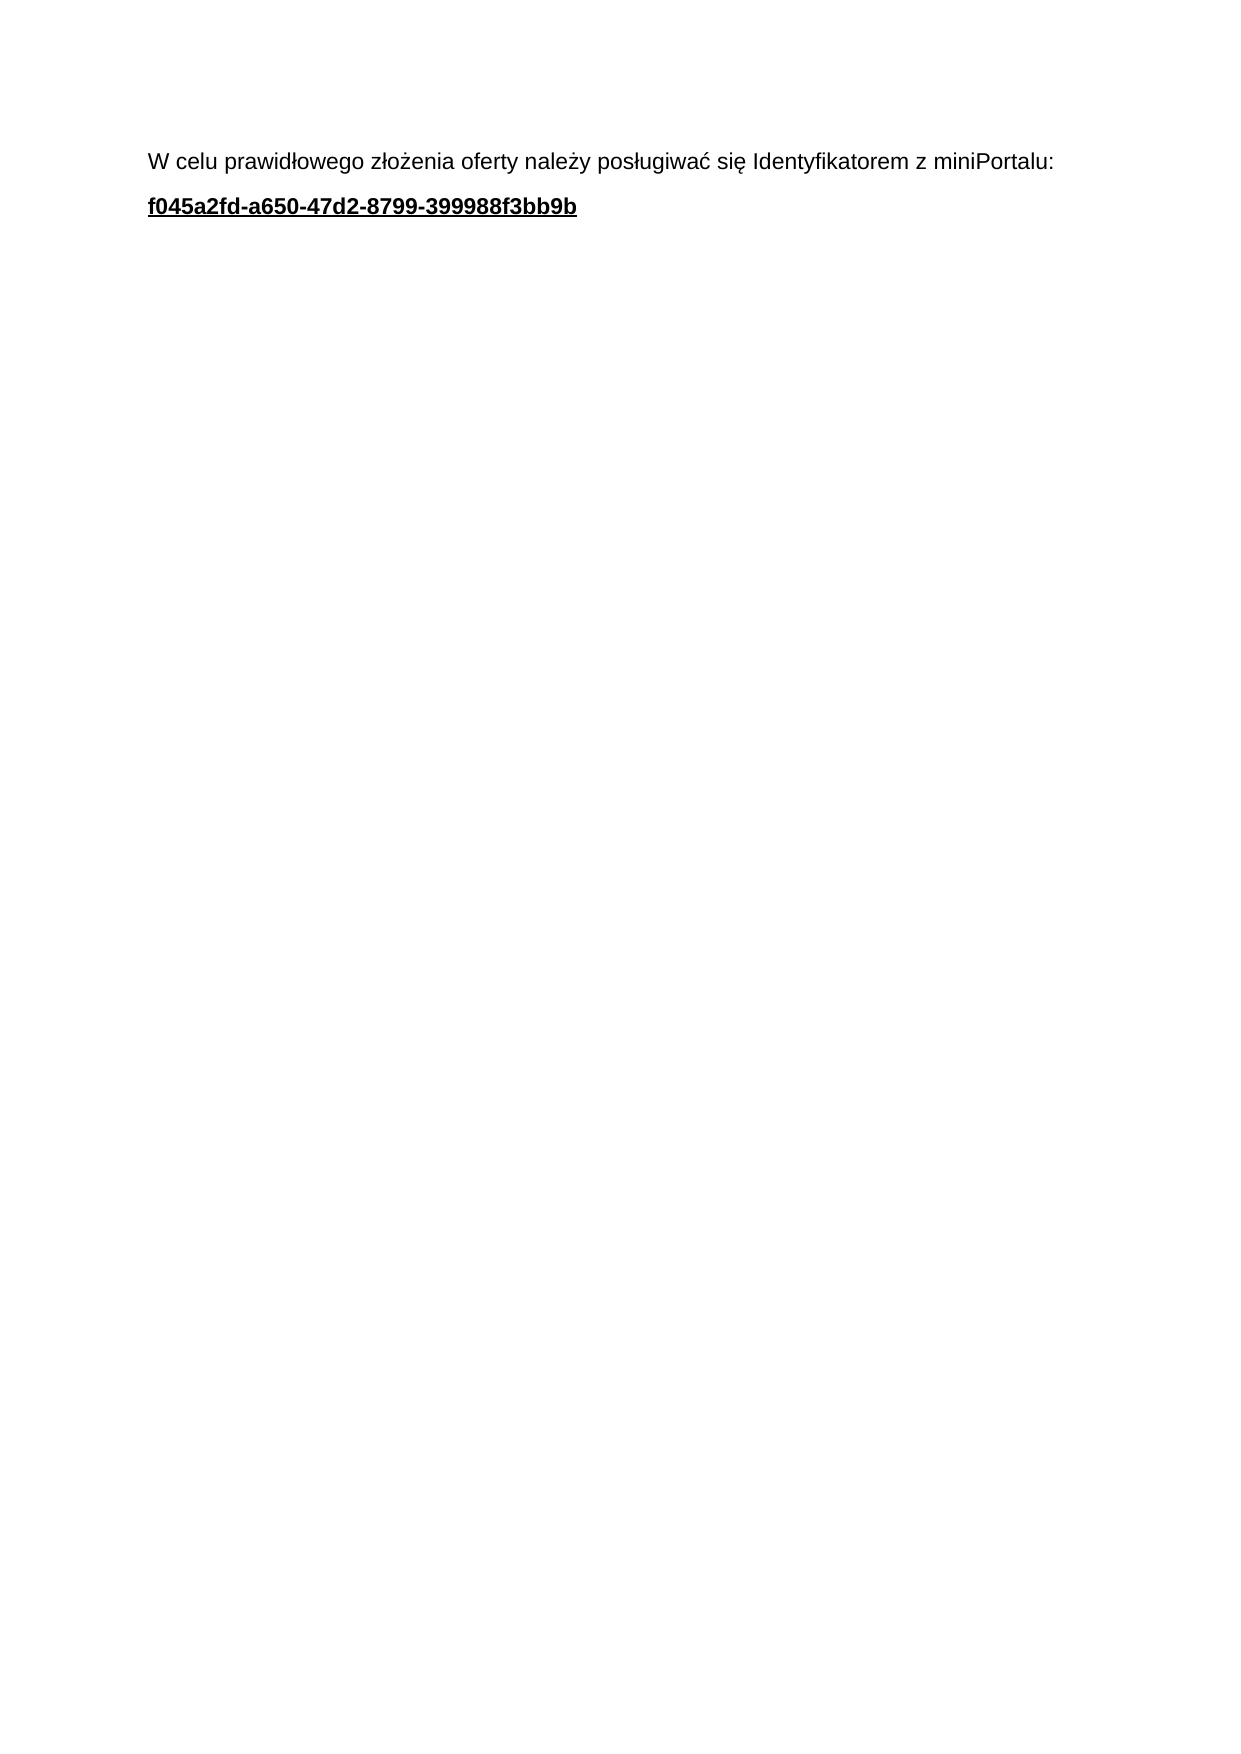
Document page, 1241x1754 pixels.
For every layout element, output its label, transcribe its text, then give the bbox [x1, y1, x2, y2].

text f045a2fd-a650-47d2-8799-399988f3bb9b [148, 193, 1093, 219]
text W celu prawidłowego złożenia oferty należy posługiwać się Identyfikatorem z miniPortalu: [148, 148, 1093, 174]
